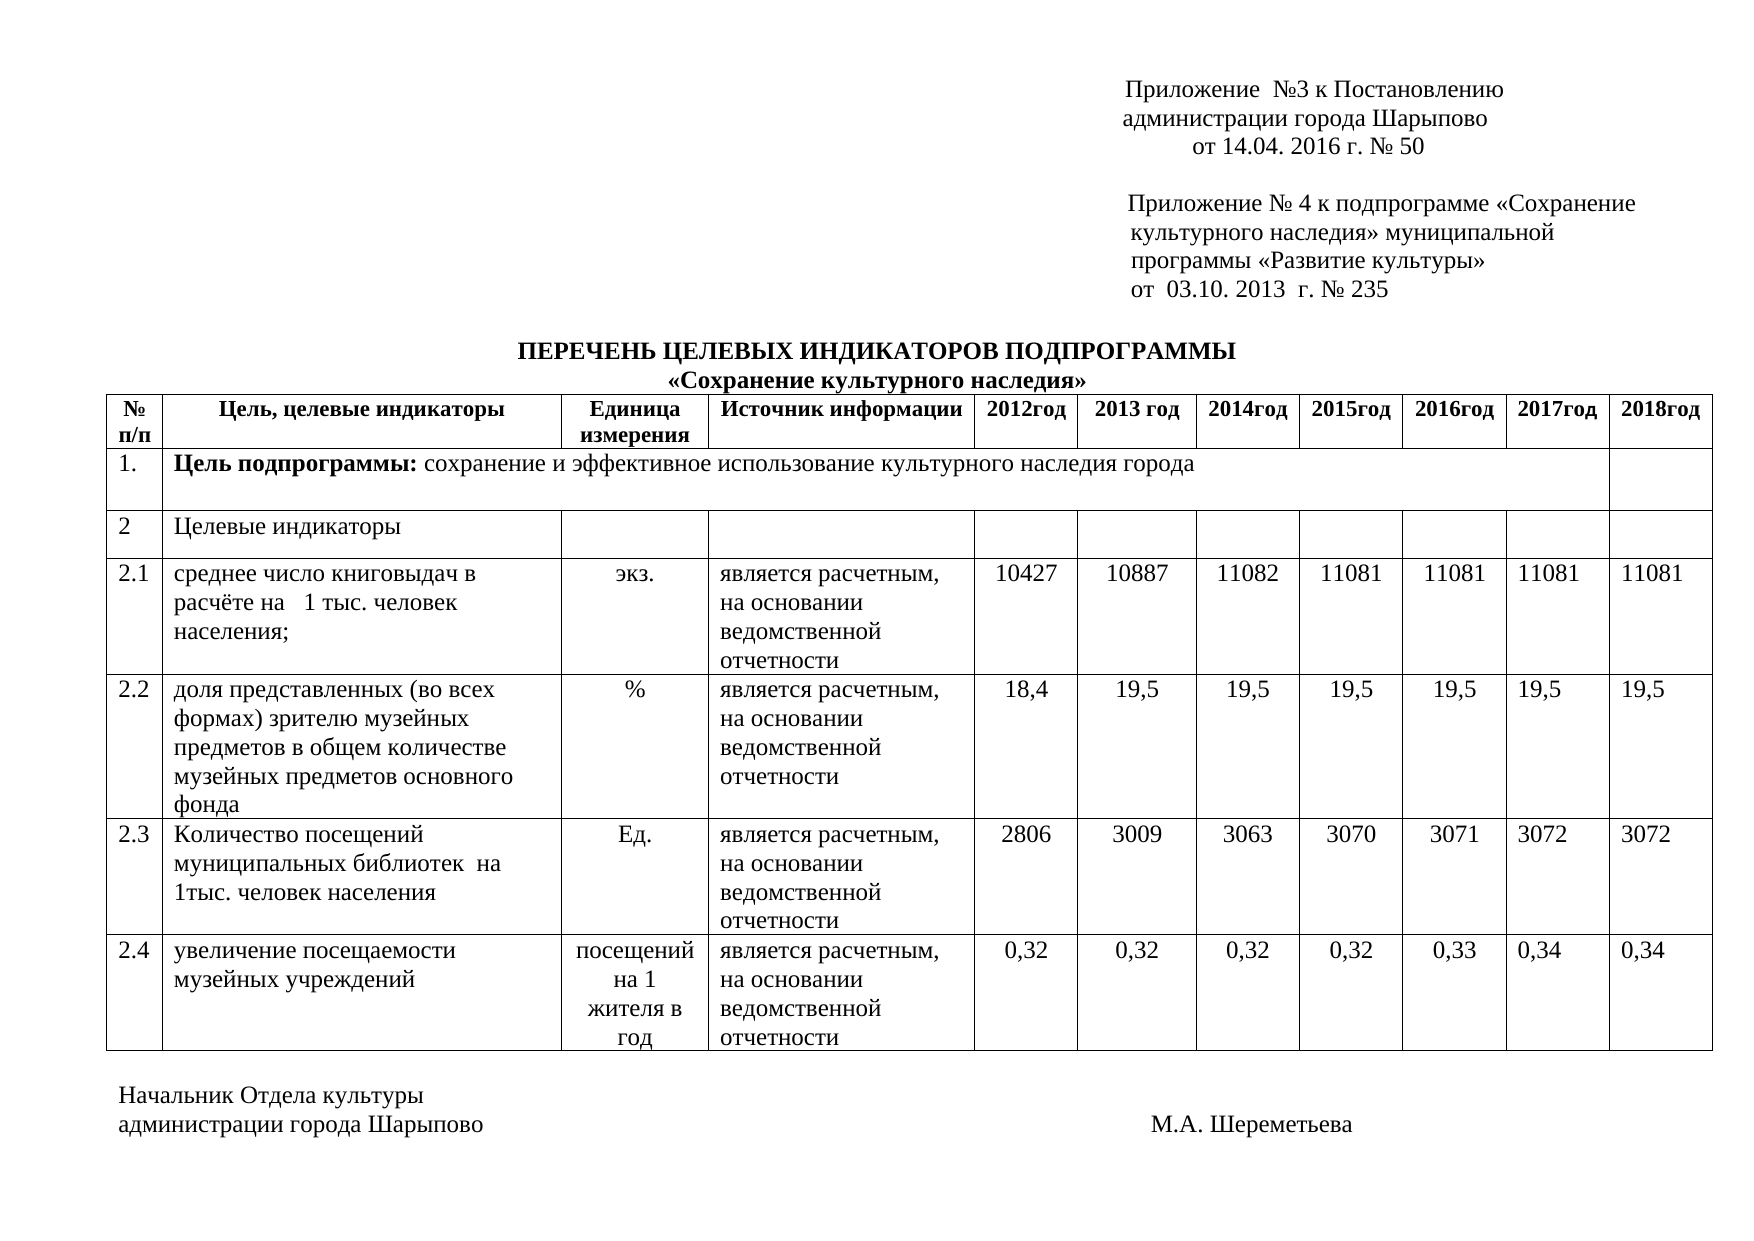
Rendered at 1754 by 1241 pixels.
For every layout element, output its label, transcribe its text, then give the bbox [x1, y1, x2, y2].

table_cell 19,5 [1300, 675, 1402, 818]
table_cell 0,32 [1197, 935, 1299, 1050]
table_cell 11082 [1197, 559, 1299, 673]
table_cell 19,5 [1507, 675, 1609, 818]
table_cell 18,4 [975, 675, 1077, 818]
table_cell является расчетным, на основании ведомственной отчетности [709, 935, 974, 1050]
table_cell [1403, 511, 1506, 557]
table_cell 0,32 [975, 935, 1077, 1050]
table_cell 10887 [1078, 559, 1196, 673]
text культурного наследия» муниципальной [118, 217, 1636, 246]
table_cell [1197, 511, 1299, 557]
text Начальник Отдела культуры [118, 1080, 1636, 1109]
table_header 2012год [975, 395, 1077, 447]
table_cell 0,32 [1300, 935, 1402, 1050]
table_cell среднее число книговыдач в расчёте на 1 тыс. человек населения; [163, 559, 561, 673]
table_cell является расчетным, на основании ведомственной отчетности [709, 559, 974, 673]
text от 03.10. 2013 г. № 235 [118, 274, 1636, 303]
table_cell 3072 [1507, 819, 1609, 934]
table_header Цель, целевые индикаторы [163, 395, 561, 447]
table_cell 10427 [975, 559, 1077, 673]
table_cell [709, 511, 974, 557]
table_cell % [562, 675, 708, 818]
table_cell Ед. [562, 819, 708, 934]
table_cell 3071 [1403, 819, 1506, 934]
table_cell 19,5 [1403, 675, 1506, 818]
table_header 2015год [1300, 395, 1402, 447]
table_cell [1610, 449, 1712, 510]
table_cell является расчетным, на основании ведомственной отчетности [709, 819, 974, 934]
table_cell 2 [107, 511, 162, 557]
table_cell Цель подпрограммы: сохранение и эффективное использование культурного наследия города [163, 449, 1609, 510]
table_cell экз. [562, 559, 708, 673]
table_cell 3070 [1300, 819, 1402, 934]
table_cell 11081 [1403, 559, 1506, 673]
table_cell Количество посещений муниципальных библиотек на 1тыс. человек населения [163, 819, 561, 934]
table_cell [975, 511, 1077, 557]
table_header Источник информации [709, 395, 974, 447]
title от 14.04. 2016 г. № 50 [118, 131, 1636, 160]
table_cell 3009 [1078, 819, 1196, 934]
table_cell 0,33 [1403, 935, 1506, 1050]
table_cell Целевые индикаторы [163, 511, 561, 557]
table_cell 2.2 [107, 675, 162, 818]
table_cell 11081 [1300, 559, 1402, 673]
text программы «Развитие культуры» [118, 246, 1636, 274]
table_header 2014год [1197, 395, 1299, 447]
text ПЕРЕЧЕНЬ ЦЕЛЕВЫХ ИНДИКАТОРОВ ПОДПРОГРАММЫ [118, 336, 1636, 365]
table_cell [562, 511, 708, 557]
table_cell 3063 [1197, 819, 1299, 934]
table_cell 3072 [1610, 819, 1712, 934]
table_cell 11081 [1610, 559, 1712, 673]
table_header 2016год [1403, 395, 1506, 447]
text администрации города Шарыпово М.А. Шереметьева [118, 1109, 1636, 1138]
table_cell [1300, 511, 1402, 557]
table_cell 11081 [1507, 559, 1609, 673]
table_header Единица измерения [562, 395, 708, 447]
table_header 2013 год [1078, 395, 1196, 447]
table_cell 2.3 [107, 819, 162, 934]
table_cell [1507, 511, 1609, 557]
table_cell 19,5 [1610, 675, 1712, 818]
table_header 2017год [1507, 395, 1609, 447]
table_cell посещений на 1 жителя в год [562, 935, 708, 1050]
table_header 2018год [1610, 395, 1712, 447]
title Приложение №3 к Постановлению [118, 74, 1636, 103]
table_header № п/п [107, 395, 162, 447]
table_cell 1. [107, 449, 162, 510]
table_cell 2.4 [107, 935, 162, 1050]
table_cell является расчетным, на основании ведомственной отчетности [709, 675, 974, 818]
text Приложение № 4 к подпрограмме «Сохранение [118, 188, 1636, 217]
table_cell 0,34 [1507, 935, 1609, 1050]
table_cell увеличение посещаемости музейных учреждений [163, 935, 561, 1050]
table_cell 19,5 [1078, 675, 1196, 818]
table_cell 2806 [975, 819, 1077, 934]
table_cell [1610, 511, 1712, 557]
table_cell 19,5 [1197, 675, 1299, 818]
table_cell 0,32 [1078, 935, 1196, 1050]
table_cell [1078, 511, 1196, 557]
text «Сохранение культурного наследия» [118, 365, 1636, 394]
title администрации города Шарыпово [118, 103, 1636, 131]
table_cell доля представленных (во всех формах) зрителю музейных предметов в общем количестве музейных предметов основного фонда [163, 675, 561, 818]
table_cell 0,34 [1610, 935, 1712, 1050]
table_cell 2.1 [107, 559, 162, 673]
